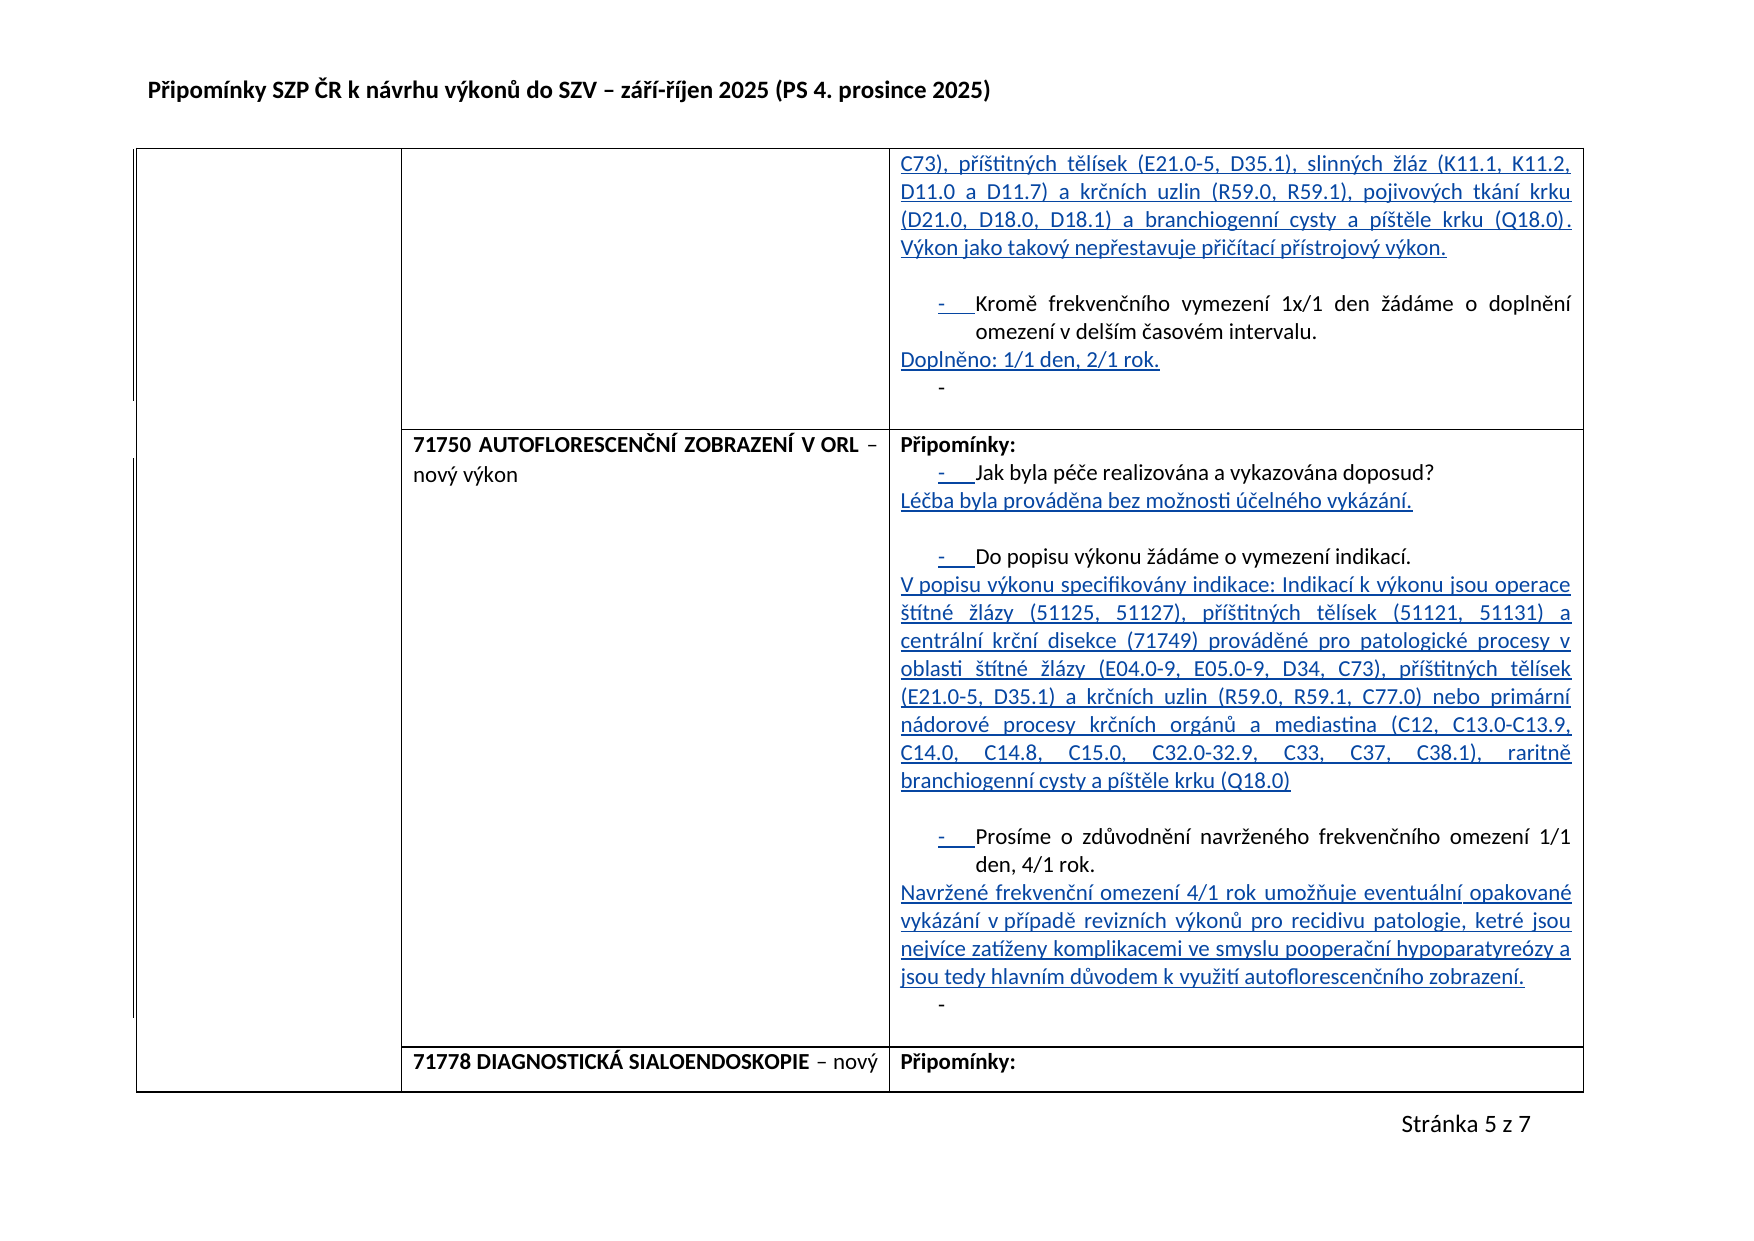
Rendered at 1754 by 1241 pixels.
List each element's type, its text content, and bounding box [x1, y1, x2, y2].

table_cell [402, 1048, 889, 1091]
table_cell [402, 149, 889, 429]
table_cell Připomínky: Jak byla péče realizována a vykazována doposud? Do popisu výkonu žádáme o vymezení indikací. Prosíme o zdůvodnění navrženého frekvenčního omezení 1/1 den, 4/1 rok. [890, 430, 1583, 1046]
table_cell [890, 149, 1583, 429]
table_cell 71750 AUTOFLORESCENČNÍ ZOBRAZENÍ V ORL – nový výkon [402, 430, 889, 1046]
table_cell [890, 1048, 1583, 1091]
